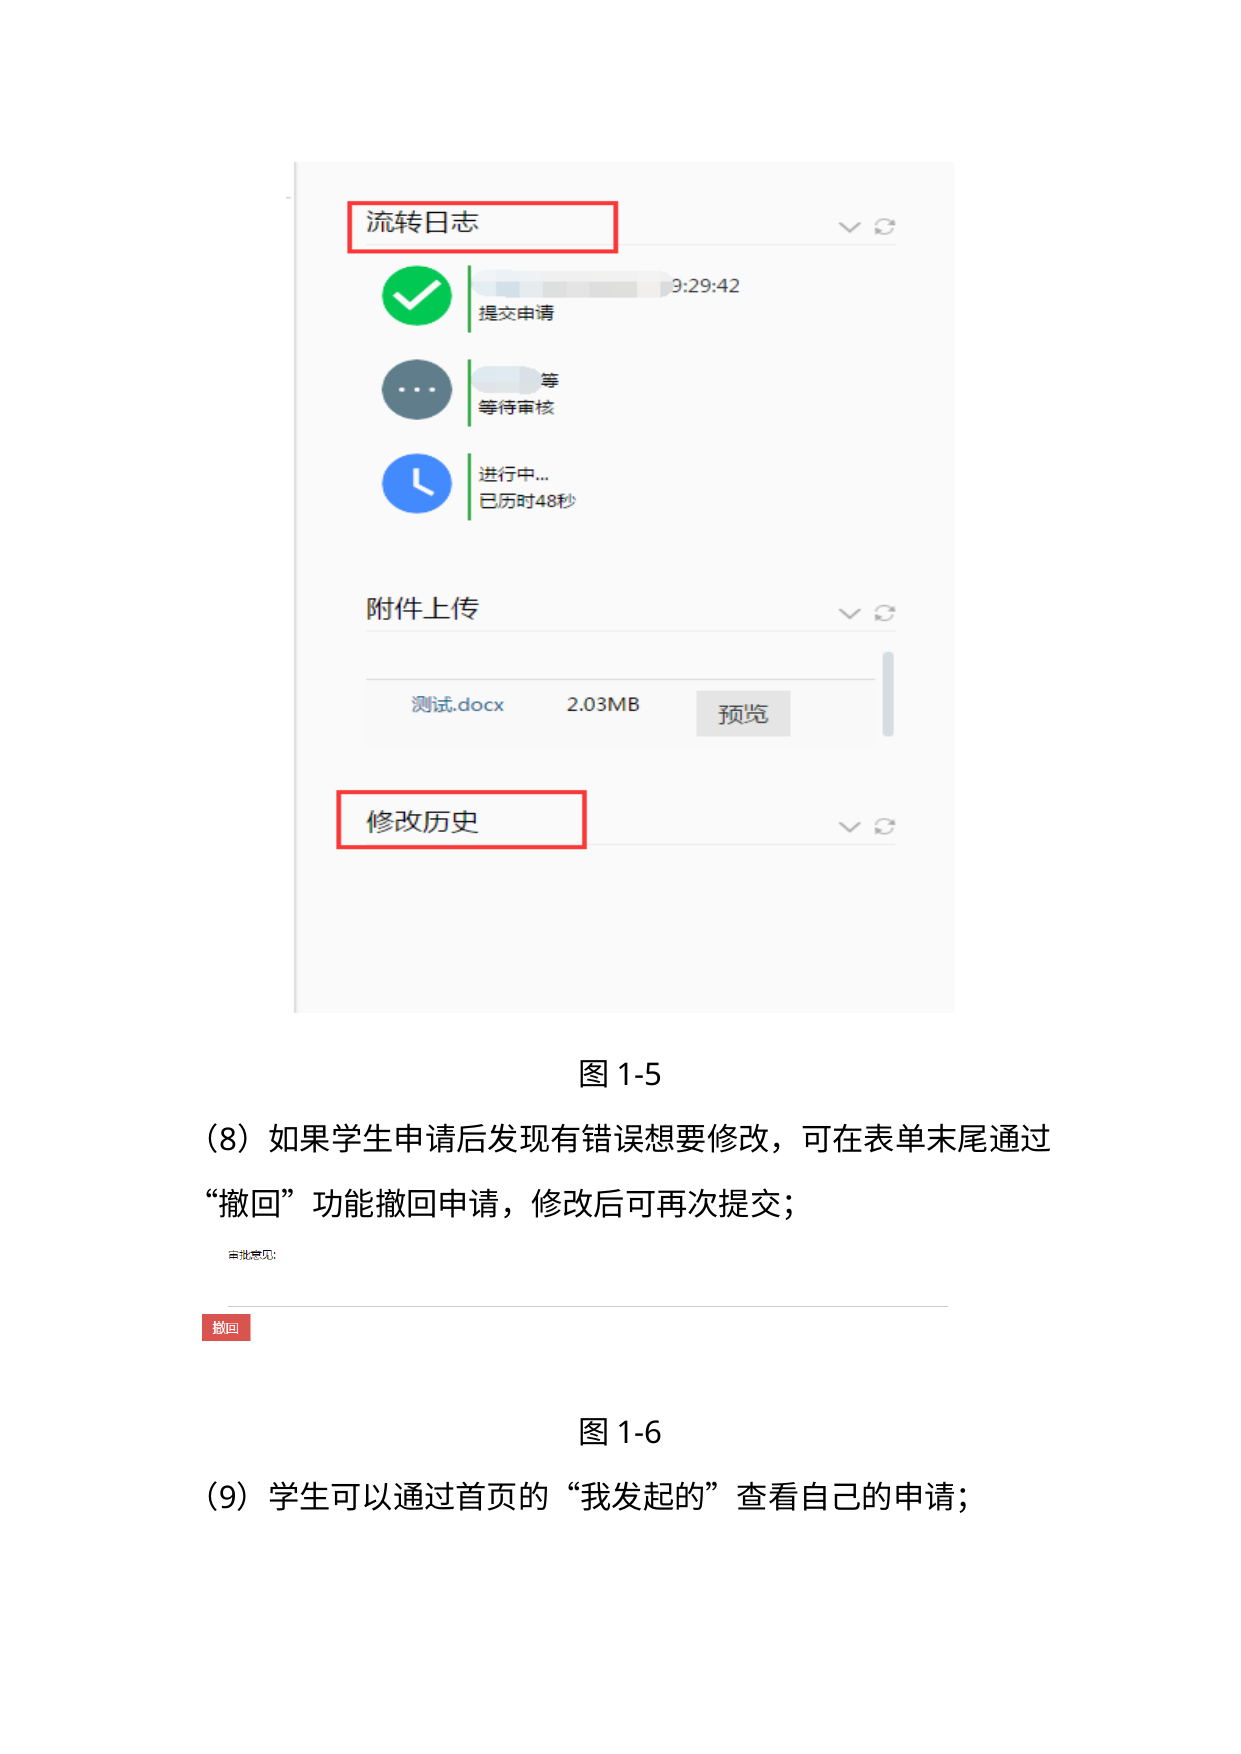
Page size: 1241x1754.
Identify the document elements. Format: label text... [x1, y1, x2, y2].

text 图1-5 [187, 1039, 1053, 1104]
text （8）如果学生申请后发现有错误想要修改，可在表单末尾通过“撤回”功能撤回申请，修改后可再次提交； [187, 1104, 1053, 1234]
text （9）学生可以通过首页的“我发起的”查看自己的申请； [187, 1462, 1053, 1527]
text 图1-6 [187, 1397, 1053, 1462]
picture [187, 1234, 1053, 1366]
picture [286, 162, 955, 1013]
